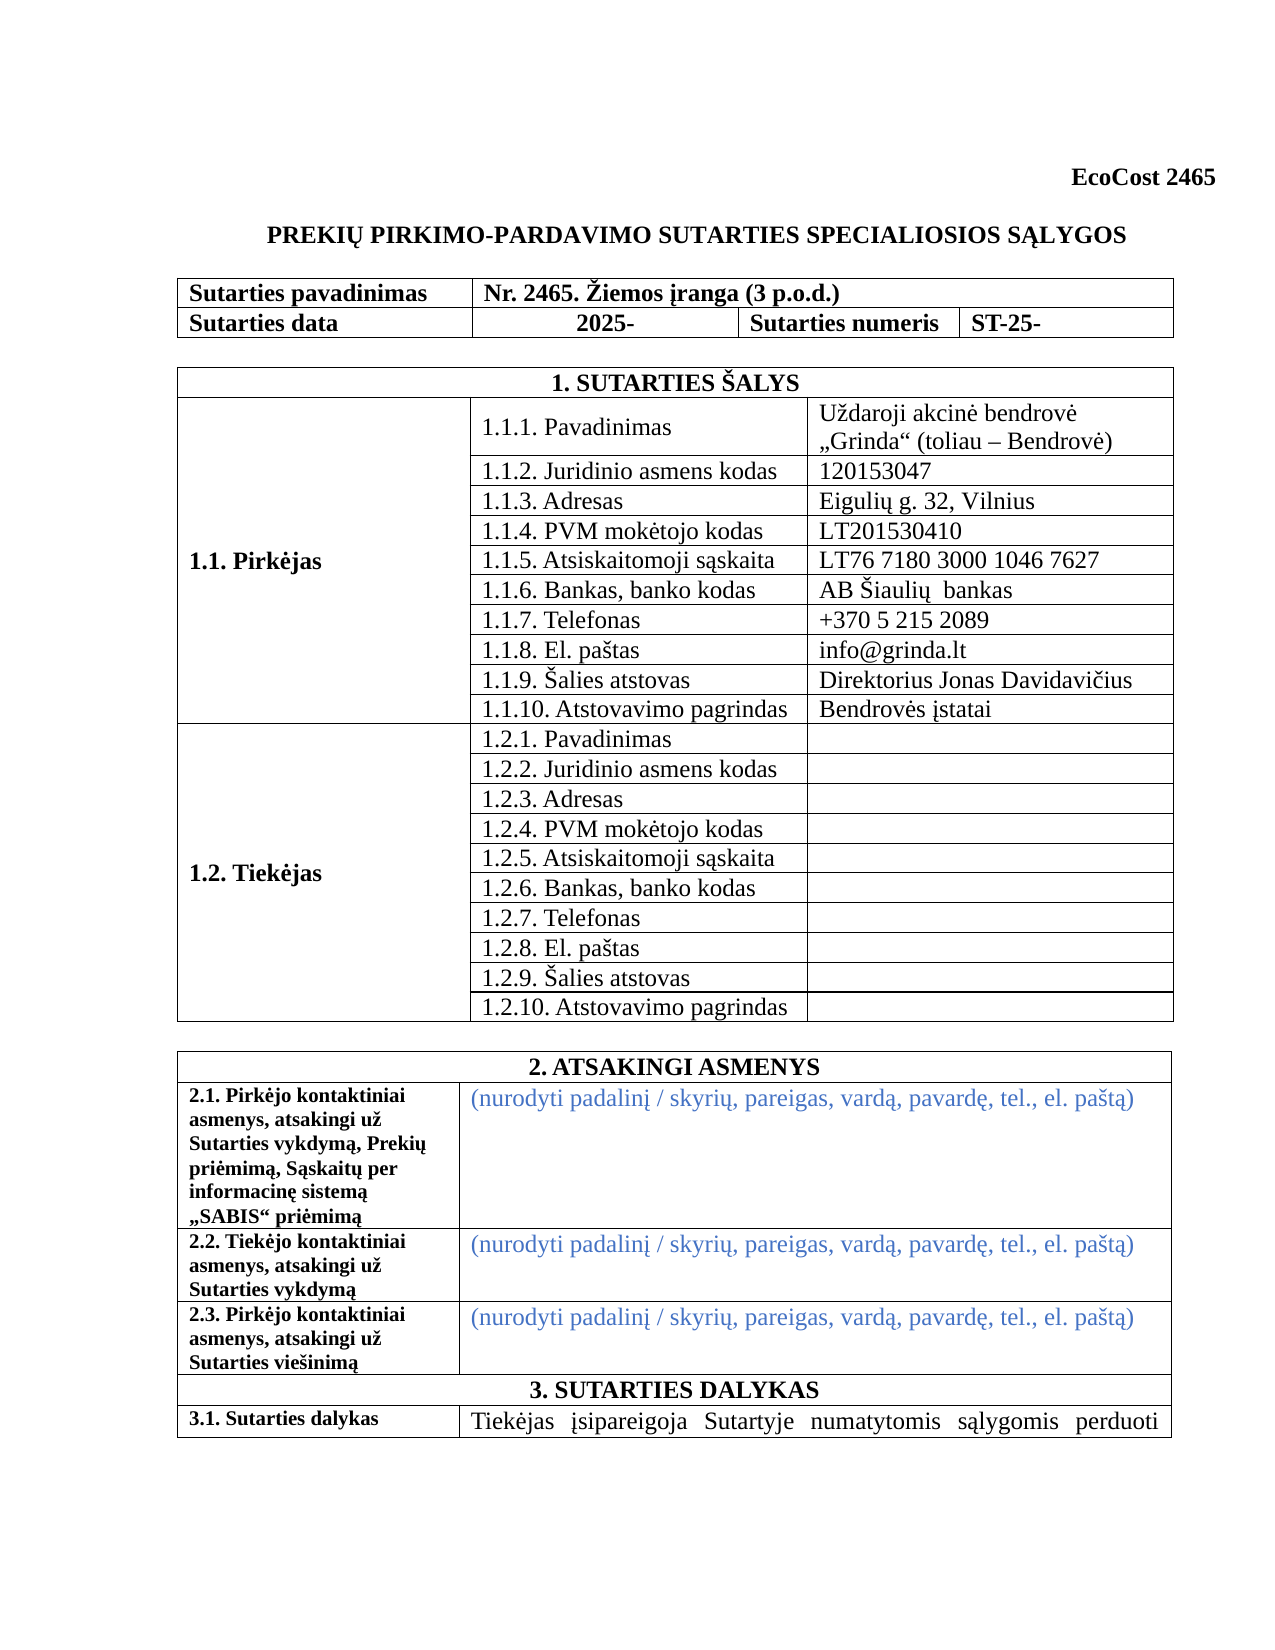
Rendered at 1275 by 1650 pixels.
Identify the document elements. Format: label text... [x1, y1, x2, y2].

table_cell [808, 754, 1173, 783]
table_cell Eigulių g. 32, Vilnius [808, 486, 1173, 515]
table_cell 1.1.9. Šalies atstovas [471, 665, 807, 693]
table_cell [808, 903, 1173, 932]
text Prekių pirkimo-pardavimo sutarties Specialiosios sąlygos [177, 220, 1216, 249]
table_cell 1.2.7. Telefonas [471, 903, 807, 932]
table_cell (nurodyti padalinį / skyrių, pareigas, vardą, pavardę, tel., el. paštą) [460, 1302, 1171, 1374]
table_cell [808, 993, 1173, 1021]
table_cell 1.1.2. Juridinio asmens kodas [471, 456, 807, 485]
table_cell [808, 933, 1173, 962]
table_cell 1.1.6. Bankas, banko kodas [471, 575, 807, 604]
table_cell 2025- [473, 308, 738, 337]
table_cell 1.2.10. Atstovavimo pagrindas [471, 993, 807, 1021]
table_cell 1.2.8. El. paštas [471, 933, 807, 962]
table_cell (nurodyti padalinį / skyrių, pareigas, vardą, pavardę, tel., el. paštą) [460, 1083, 1171, 1228]
table_cell [808, 814, 1173, 842]
table_cell 1.2.1. Pavadinimas [471, 724, 807, 753]
table_cell (nurodyti padalinį / skyrių, pareigas, vardą, pavardę, tel., el. paštą) [460, 1229, 1171, 1301]
table_cell 1.2.9. Šalies atstovas [471, 963, 807, 991]
table_cell +370 5 215 2089 [808, 605, 1173, 634]
table_cell 1.2.6. Bankas, banko kodas [471, 873, 807, 902]
table_cell 1.1.7. Telefonas [471, 605, 807, 634]
table_cell LT201530410 [808, 516, 1173, 544]
table_cell 1.1.1. Pavadinimas [471, 398, 807, 455]
table_header Nr. 2465. Žiemos įranga (3 p.o.d.) [473, 279, 1173, 307]
table_cell [808, 724, 1173, 753]
table_cell 1.2.3. Adresas [471, 784, 807, 813]
table_cell 1.1.10. Atstovavimo pagrindas [471, 695, 807, 723]
table_cell info@grinda.lt [808, 635, 1173, 664]
table_cell Sutarties numeris [739, 308, 959, 337]
table_cell 2.2. Tiekėjo kontaktiniai asmenys, atsakingi už Sutarties vykdymą [178, 1229, 459, 1301]
table_cell 1.2.4. PVM mokėtojo kodas [471, 814, 807, 842]
text EcoCost 2465 [177, 162, 1216, 191]
table_cell 1.1.4. PVM mokėtojo kodas [471, 516, 807, 544]
table_cell Bendrovės įstatai [808, 695, 1173, 723]
table_cell 120153047 [808, 456, 1173, 485]
table_cell 2.1. Pirkėjo kontaktiniai asmenys, atsakingi už Sutarties vykdymą, Prekių priėmimą, Sąskaitų per informacinę sistemą „SABIS“ priėmimą [178, 1083, 459, 1228]
table_cell 1.1. Pirkėjas [178, 398, 470, 723]
table_cell ST-25- [960, 308, 1173, 337]
table_cell 3. SUTARTIES DALYKAS [178, 1375, 1171, 1405]
table_cell 1.2.5. Atsiskaitomoji sąskaita [471, 844, 807, 872]
table_cell [808, 784, 1173, 813]
table_header Sutarties pavadinimas [178, 279, 472, 307]
table_cell 1.1.8. El. paštas [471, 635, 807, 664]
table_cell LT76 7180 3000 1046 7627 [808, 546, 1173, 574]
table_cell [808, 963, 1173, 991]
table_cell Uždaroji akcinė bendrovė „Grinda“ (toliau – Bendrovė) [808, 398, 1173, 455]
table_cell 2.3. Pirkėjo kontaktiniai asmenys, atsakingi už Sutarties viešinimą [178, 1302, 459, 1374]
table_cell AB Šiaulių bankas [808, 575, 1173, 604]
table_cell 1.1.5. Atsiskaitomoji sąskaita [471, 546, 807, 574]
table_header 2. ATSAKINGI ASMENYS [178, 1052, 1171, 1082]
table_cell Direktorius Jonas Davidavičius [808, 665, 1173, 693]
table_cell 1.2.2. Juridinio asmens kodas [471, 754, 807, 783]
table_cell [808, 844, 1173, 872]
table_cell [178, 1406, 459, 1437]
table_header 1. SUTARTIES ŠALYS [178, 368, 1173, 397]
table_cell 1.2. Tiekėjas [178, 724, 470, 1021]
table_cell 1.1.3. Adresas [471, 486, 807, 515]
table_cell Sutarties data [178, 308, 472, 337]
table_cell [460, 1406, 1171, 1437]
table_cell [808, 873, 1173, 902]
